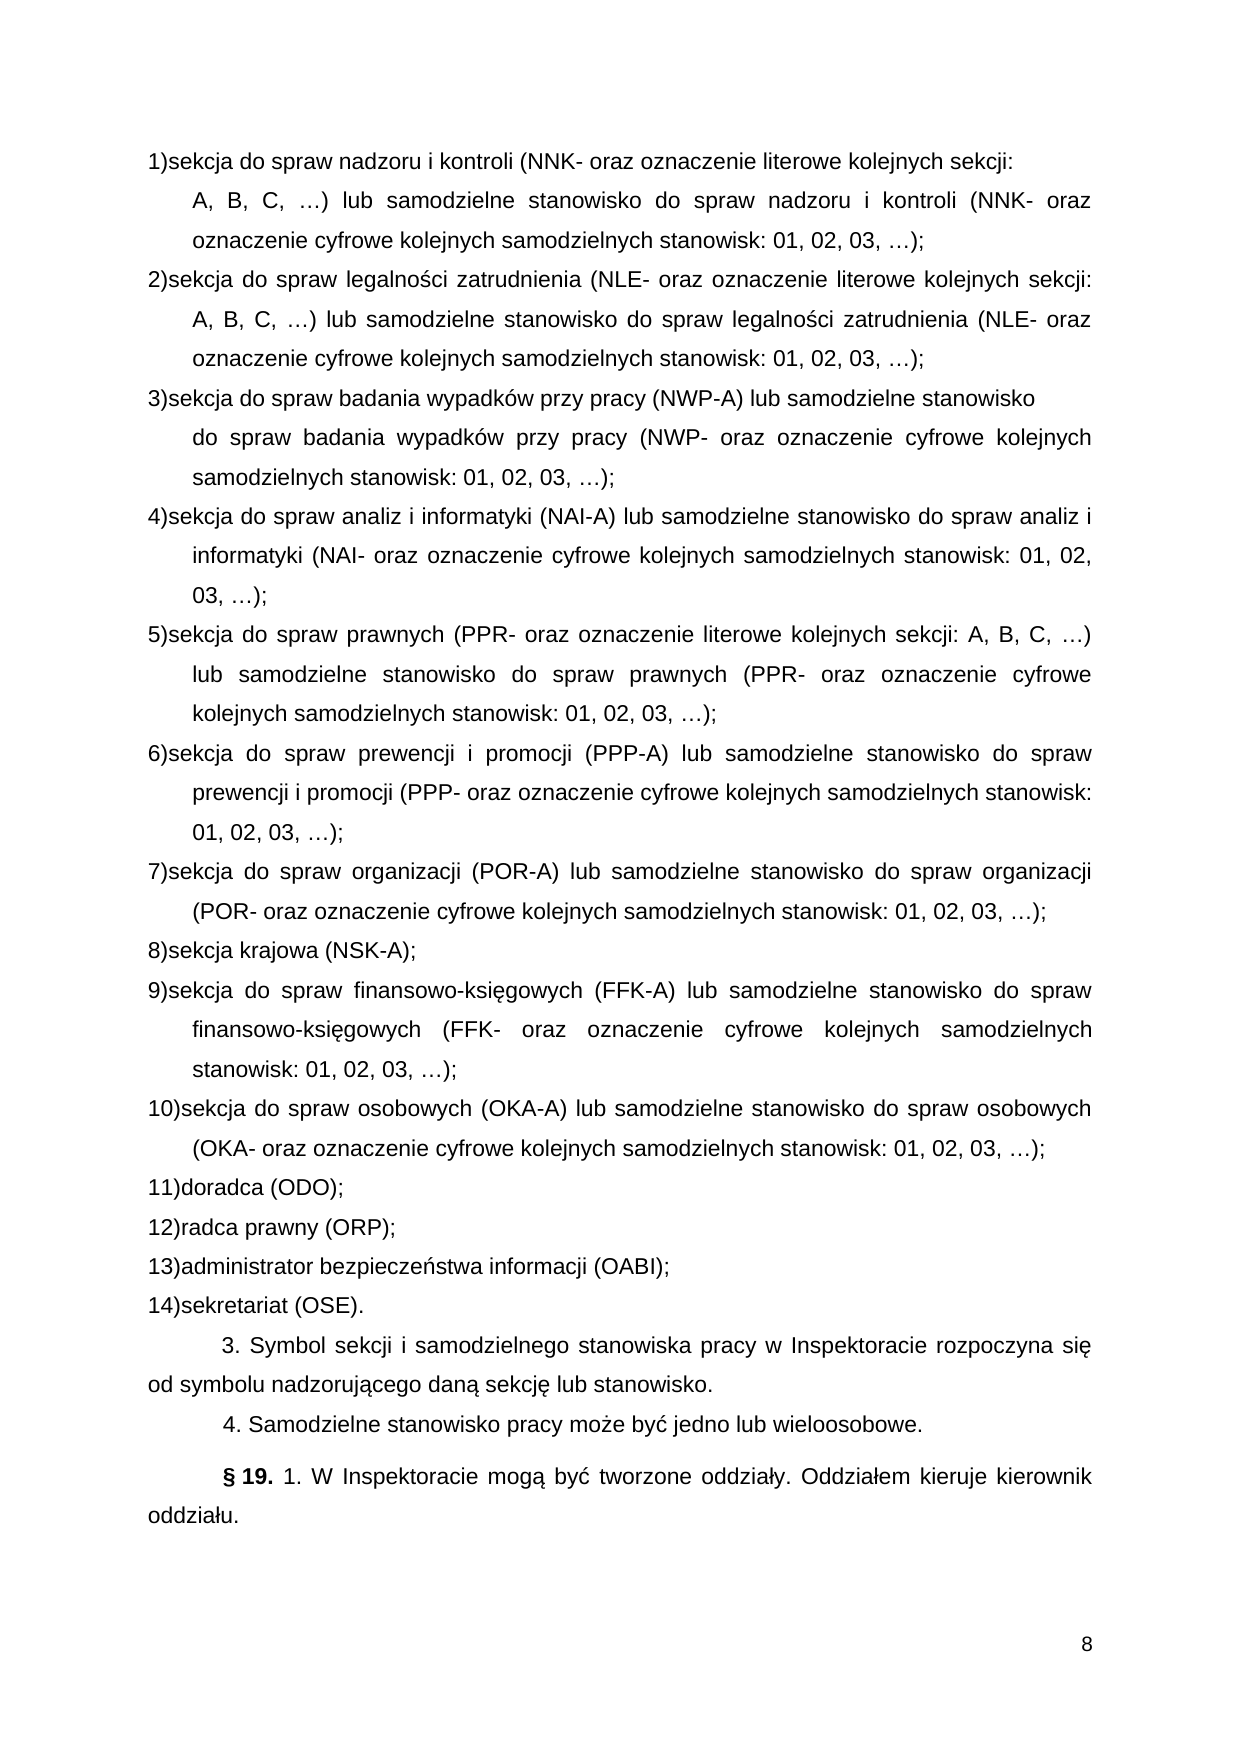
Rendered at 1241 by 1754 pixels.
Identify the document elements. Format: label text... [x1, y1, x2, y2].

list sekcja do spraw analiz i informatyki (NAI-A) lub samodzielne stanowisko do spraw analiz i informatyki (NAI- oraz oznaczenie cyfrowe kolejnych samodzielnych stanowisk: 01, 02, 03, …); [148, 503, 1093, 608]
list sekcja do spraw nadzoru i kontroli (NNK- oraz oznaczenie literowe kolejnych sekcji: A, B, C, …) lub samodzielne stanowisko do spraw nadzoru i kontroli (NNK- oraz oznaczenie cyfrowe kolejnych samodzielnych stanowisk: 01, 02, 03, …); [148, 148, 1093, 253]
list sekcja do spraw finansowo-księgowych (FFK-A) lub samodzielne stanowisko do spraw finansowo-księgowych (FFK- oraz oznaczenie cyfrowe kolejnych samodzielnych stanowisk: 01, 02, 03, …); [148, 977, 1093, 1082]
list radca prawny (ORP); [148, 1213, 1093, 1240]
list doradca (ODO); [148, 1174, 1093, 1200]
list sekcja do spraw legalności zatrudnienia (NLE- oraz oznaczenie literowe kolejnych sekcji: A, B, C, …) lub samodzielne stanowisko do spraw legalności zatrudnienia (NLE- oraz oznaczenie cyfrowe kolejnych samodzielnych stanowisk: 01, 02, 03, …); [148, 266, 1093, 371]
list sekcja do spraw osobowych (OKA-A) lub samodzielne stanowisko do spraw osobowych (OKA- oraz oznaczenie cyfrowe kolejnych samodzielnych stanowisk: 01, 02, 03, …); [148, 1095, 1093, 1161]
text § 19. 1. W Inspektoracie mogą być tworzone oddziały. Oddziałem kieruje kierownik oddziału. [148, 1463, 1093, 1529]
text 3. Symbol sekcji i samodzielnego stanowiska pracy w Inspektoracie rozpoczyna się od symbolu nadzorującego daną sekcję lub stanowisko. [148, 1332, 1093, 1398]
list sekcja do spraw prawnych (PPR- oraz oznaczenie literowe kolejnych sekcji: A, B, C, …) lub samodzielne stanowisko do spraw prawnych (PPR- oraz oznaczenie cyfrowe kolejnych samodzielnych stanowisk: 01, 02, 03, …); [148, 621, 1093, 727]
text 4. Samodzielne stanowisko pracy może być jedno lub wieloosobowe. [149, 1411, 1093, 1437]
list sekcja do spraw badania wypadków przy pracy (NWP-A) lub samodzielne stanowisko do spraw badania wypadków przy pracy (NWP- oraz oznaczenie cyfrowe kolejnych samodzielnych stanowisk: 01, 02, 03, …); [148, 384, 1093, 490]
list sekcja do spraw prewencji i promocji (PPP-A) lub samodzielne stanowisko do spraw prewencji i promocji (PPP- oraz oznaczenie cyfrowe kolejnych samodzielnych stanowisk: 01, 02, 03, …); [148, 740, 1093, 845]
list sekcja do spraw organizacji (POR-A) lub samodzielne stanowisko do spraw organizacji (POR- oraz oznaczenie cyfrowe kolejnych samodzielnych stanowisk: 01, 02, 03, …); [148, 858, 1093, 924]
list administrator bezpieczeństwa informacji (OABI); [148, 1253, 1093, 1279]
list sekretariat (OSE). [148, 1292, 1093, 1319]
list sekcja krajowa (NSK-A); [148, 937, 1093, 963]
